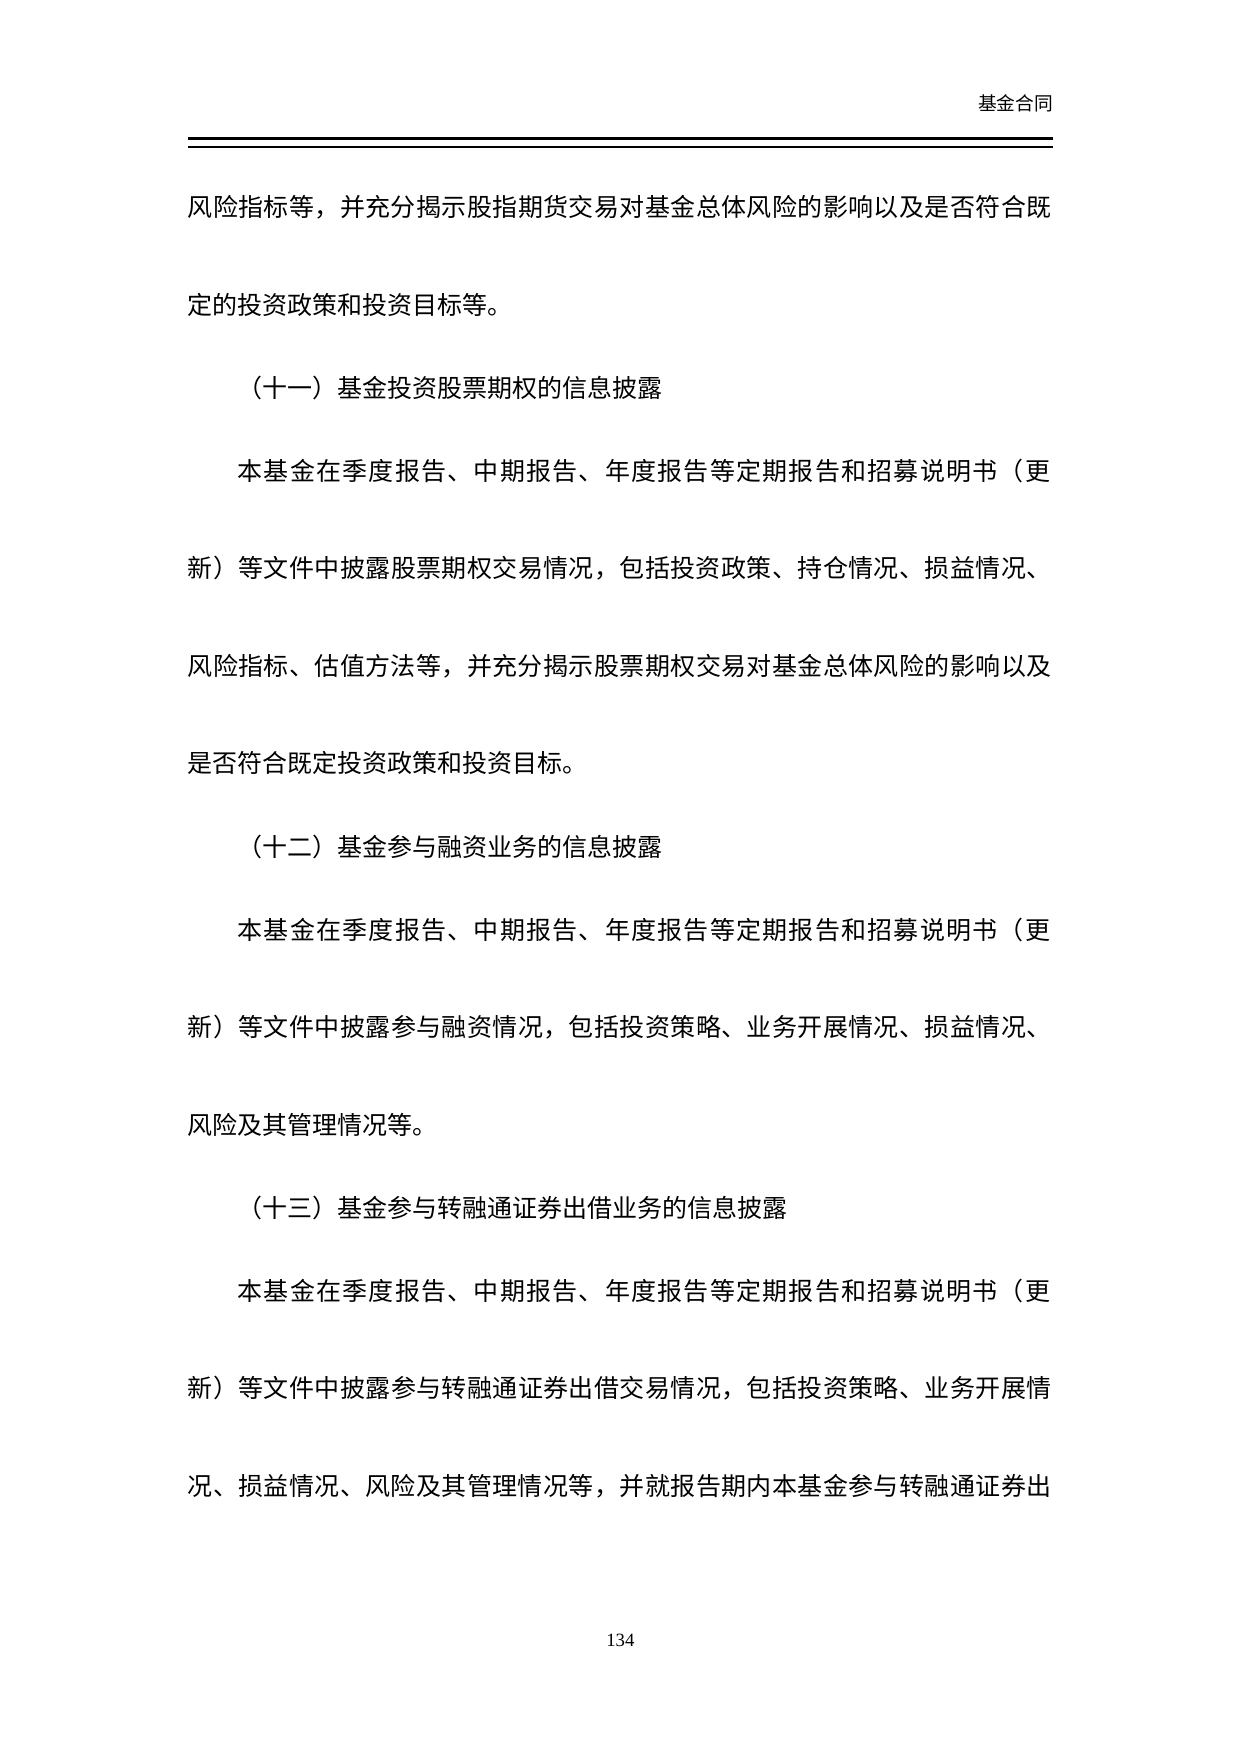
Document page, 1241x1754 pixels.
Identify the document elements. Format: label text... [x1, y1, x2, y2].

text 本基金在季度报告、中期报告、年度报告等定期报告和招募说明书（更新）等文件中披露股票期权交易情况，包括投资政策、持仓情况、损益情况、风险指标、估值方法等，并充分揭示股票期权交易对基金总体风险的影响以及是否符合既定投资政策和投资目标。 [187, 437, 1053, 794]
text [187, 1257, 1053, 1517]
text （十一）基金投资股票期权的信息披露 [187, 354, 1053, 419]
text （十三）基金参与转融通证券出借业务的信息披露 [187, 1174, 1053, 1239]
text 本基金在季度报告、中期报告、年度报告等定期报告和招募说明书（更新）等文件中披露参与融资情况，包括投资策略、业务开展情况、损益情况、风险及其管理情况等。 [187, 896, 1053, 1156]
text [187, 173, 1053, 336]
text （十二）基金参与融资业务的信息披露 [187, 813, 1053, 878]
